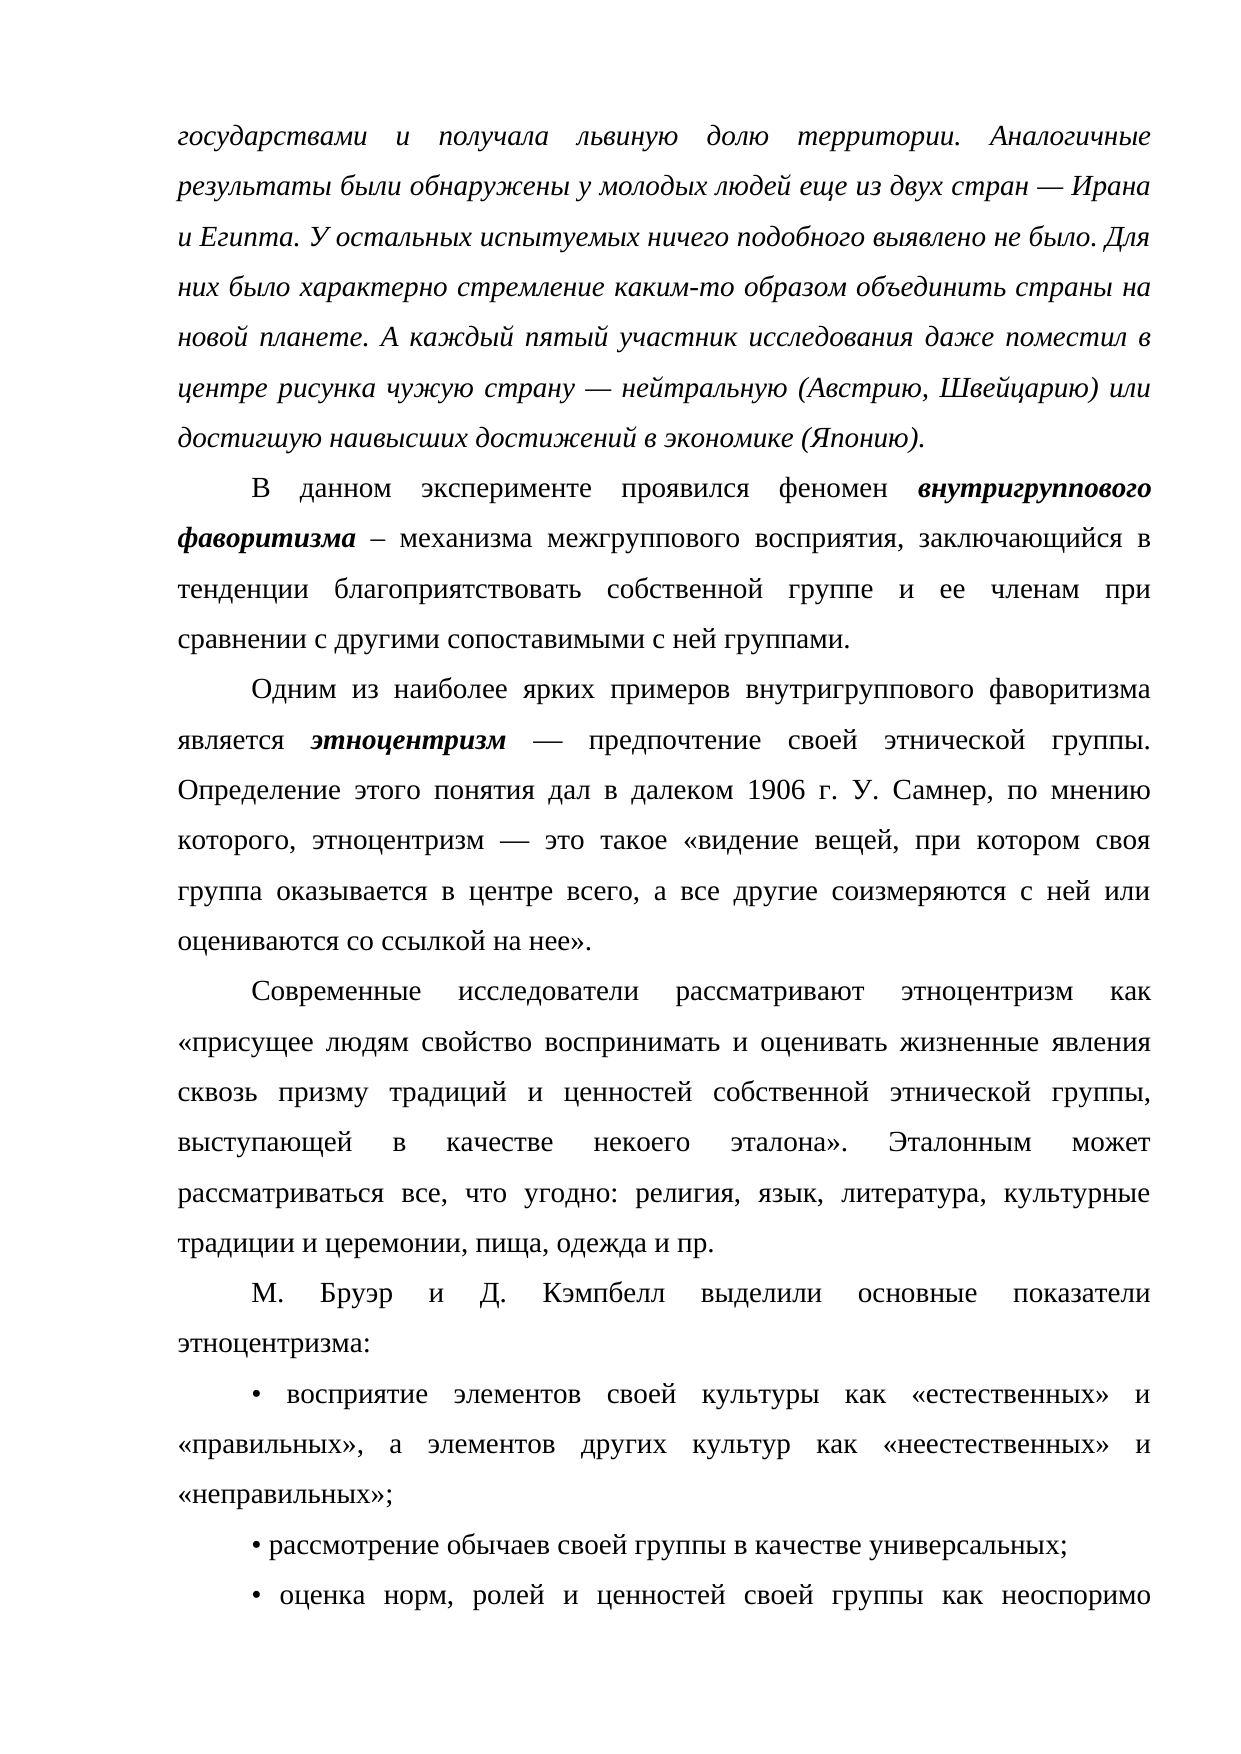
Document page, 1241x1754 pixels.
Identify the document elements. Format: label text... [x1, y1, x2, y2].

text Современные исследователи рассматривают этноцентризм как «присущее людям свойство воспринимать и оценивать жизненные явления сквозь призму традиций и ценностей собственной этнической группы, выступающей в качестве некоего эталона». Эталонным может рассматриваться все, что угодно: религия, язык, литература, культурные традиции и церемонии, пища, одежда и пр. [177, 973, 1152, 1258]
text М. Бруэр и Д. Кэмпбелл выделили основные показатели этноцентризма: [177, 1275, 1152, 1359]
text • рассмотрение обычаев своей группы в качестве универсальных; [177, 1527, 1152, 1560]
text • восприятие элементов своей культуры как «естественных» и «правильных», а элементов других культур как «неестественных» и «неправильных»; [177, 1376, 1152, 1510]
text В данном эксперименте проявился феномен внутригруппового фаворитизма – механизма межгруппового восприятия, заключающийся в тенденции благоприятствовать собственной группе и ее членам при сравнении с другими сопоставимыми с ней группами. [177, 470, 1152, 655]
text Одним из наиболее ярких примеров внутригруппового фаворитизма является этноцентризм — предпочтение своей этнической группы. Определение этого понятия дал в далеком 1906 г. У. Самнер, по мнению которого, этноцентризм — это такое «видение вещей, при котором своя группа оказывается в центре всего, а все другие соизмеряются с ней или оцениваются со ссылкой на нее». [177, 672, 1152, 957]
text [177, 1577, 1152, 1611]
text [177, 118, 1152, 453]
